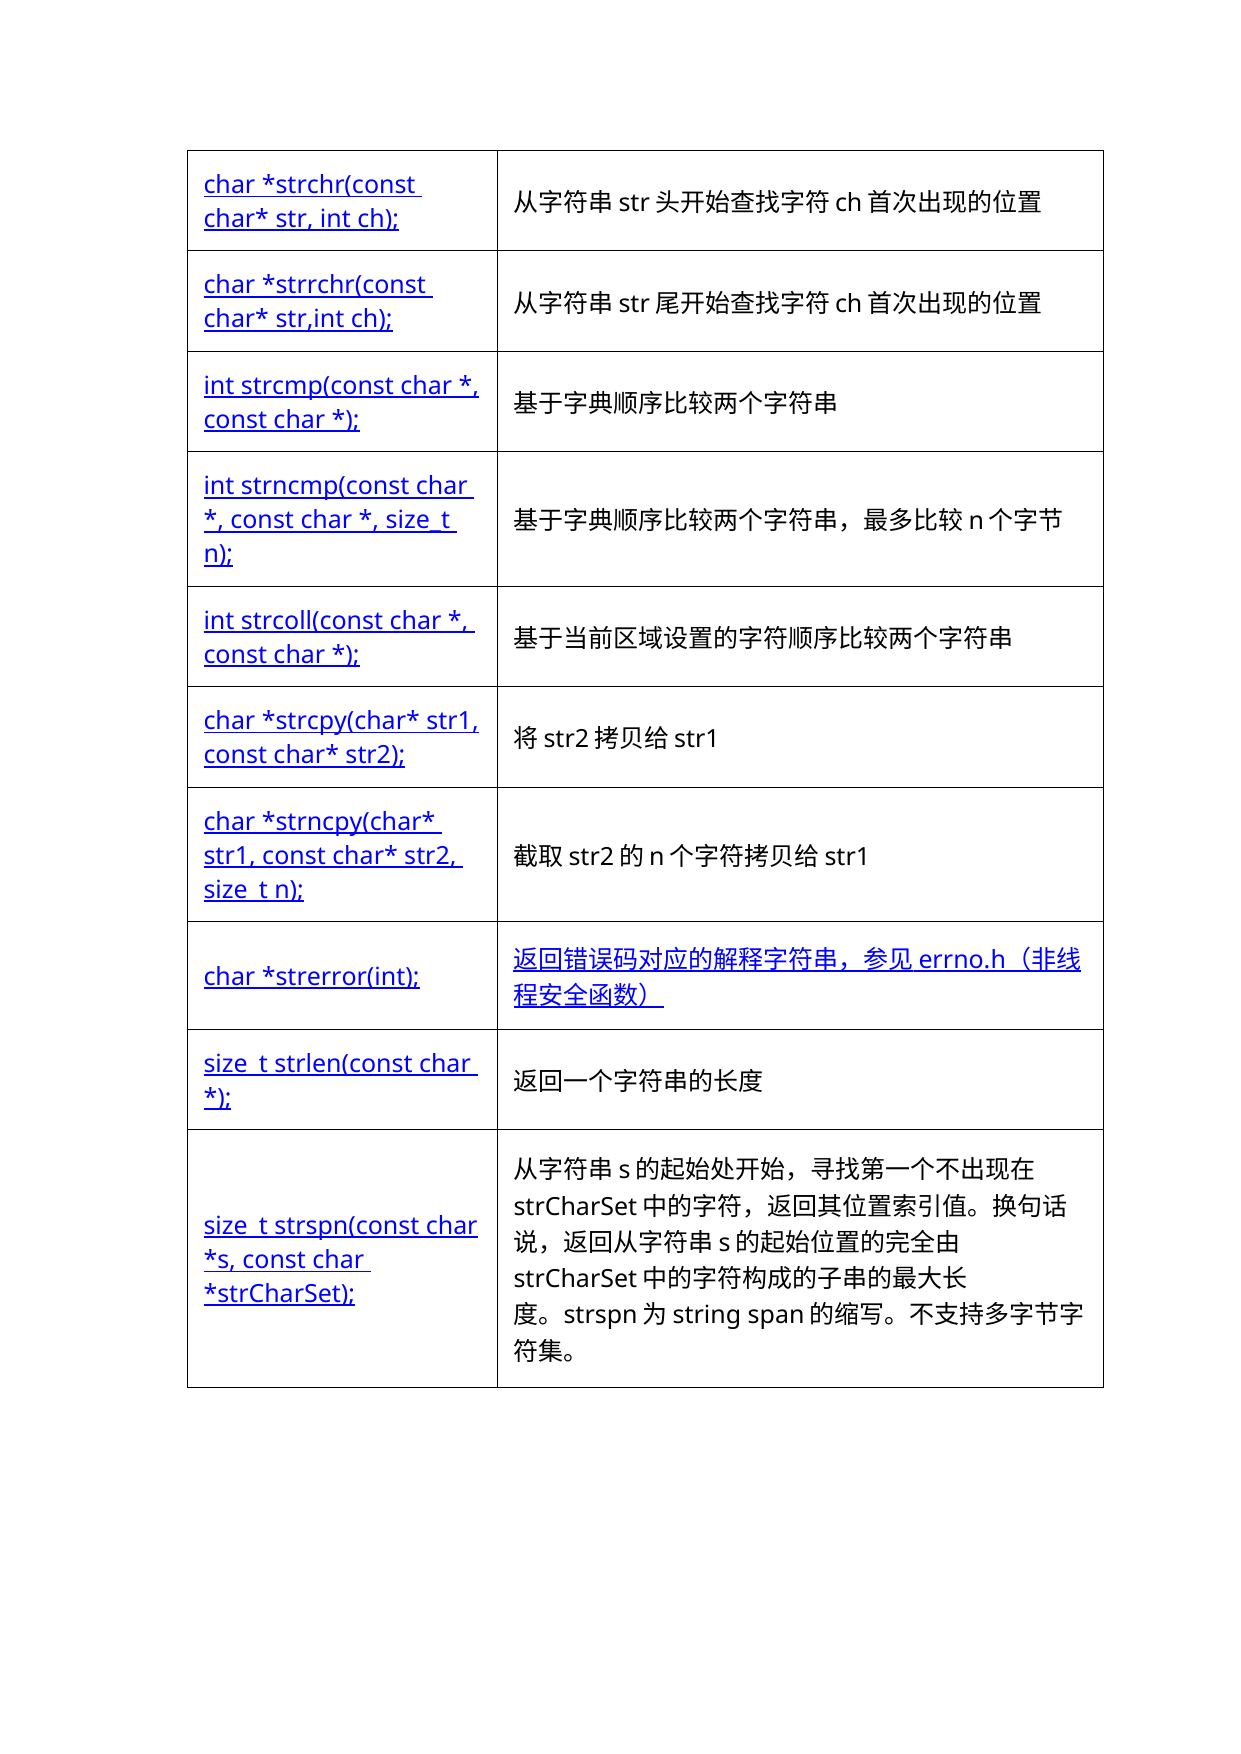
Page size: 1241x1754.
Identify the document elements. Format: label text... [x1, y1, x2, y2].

table_cell 将str2拷贝给str1 [498, 687, 1103, 787]
table_cell size_t strlen(const char *); [188, 1030, 497, 1129]
table_cell char *strncpy(char* str1, const char* str2, size_t n); [188, 788, 497, 921]
table_cell 从字符串str尾开始查找字符ch首次出现的位置 [498, 251, 1103, 351]
table_cell int strncmp(const char *, const char *, size_t n); [188, 452, 497, 586]
table_cell char *strchr(const char* str, int ch); [188, 151, 497, 250]
table_cell 返回一个字符串的长度 [498, 1030, 1103, 1129]
table_cell 返回错误码对应的解释字符串，参见errno.h（非线程安全函数） [498, 922, 1103, 1029]
table_cell 基于字典顺序比较两个字符串，最多比较n个字节 [498, 452, 1103, 586]
table_cell char *strrchr(const char* str,int ch); [188, 251, 497, 351]
table_cell size_t strspn(const char *s, const char *strCharSet); [188, 1130, 497, 1387]
table_cell 截取str2的n个字符拷贝给str1 [498, 788, 1103, 921]
table_cell int strcoll(const char *, const char *); [188, 587, 497, 686]
table_cell 基于字典顺序比较两个字符串 [498, 352, 1103, 451]
table_cell 从字符串str头开始查找字符ch首次出现的位置 [498, 151, 1103, 250]
table_cell 从字符串s的起始处开始，寻找第一个不出现在strCharSet中的字符，返回其位置索引值。换句话说，返回从字符串s的起始位置的完全由strCharSet中的字符构成的子串的最大长度。strspn为string span的缩写。不支持多字节字符集。 [498, 1130, 1103, 1387]
table_cell 基于当前区域设置的字符顺序比较两个字符串 [498, 587, 1103, 686]
table_cell int strcmp(const char *, const char *); [188, 352, 497, 451]
table_cell char *strerror(int); [188, 922, 497, 1029]
table_cell char *strcpy(char* str1, const char* str2); [188, 687, 497, 787]
